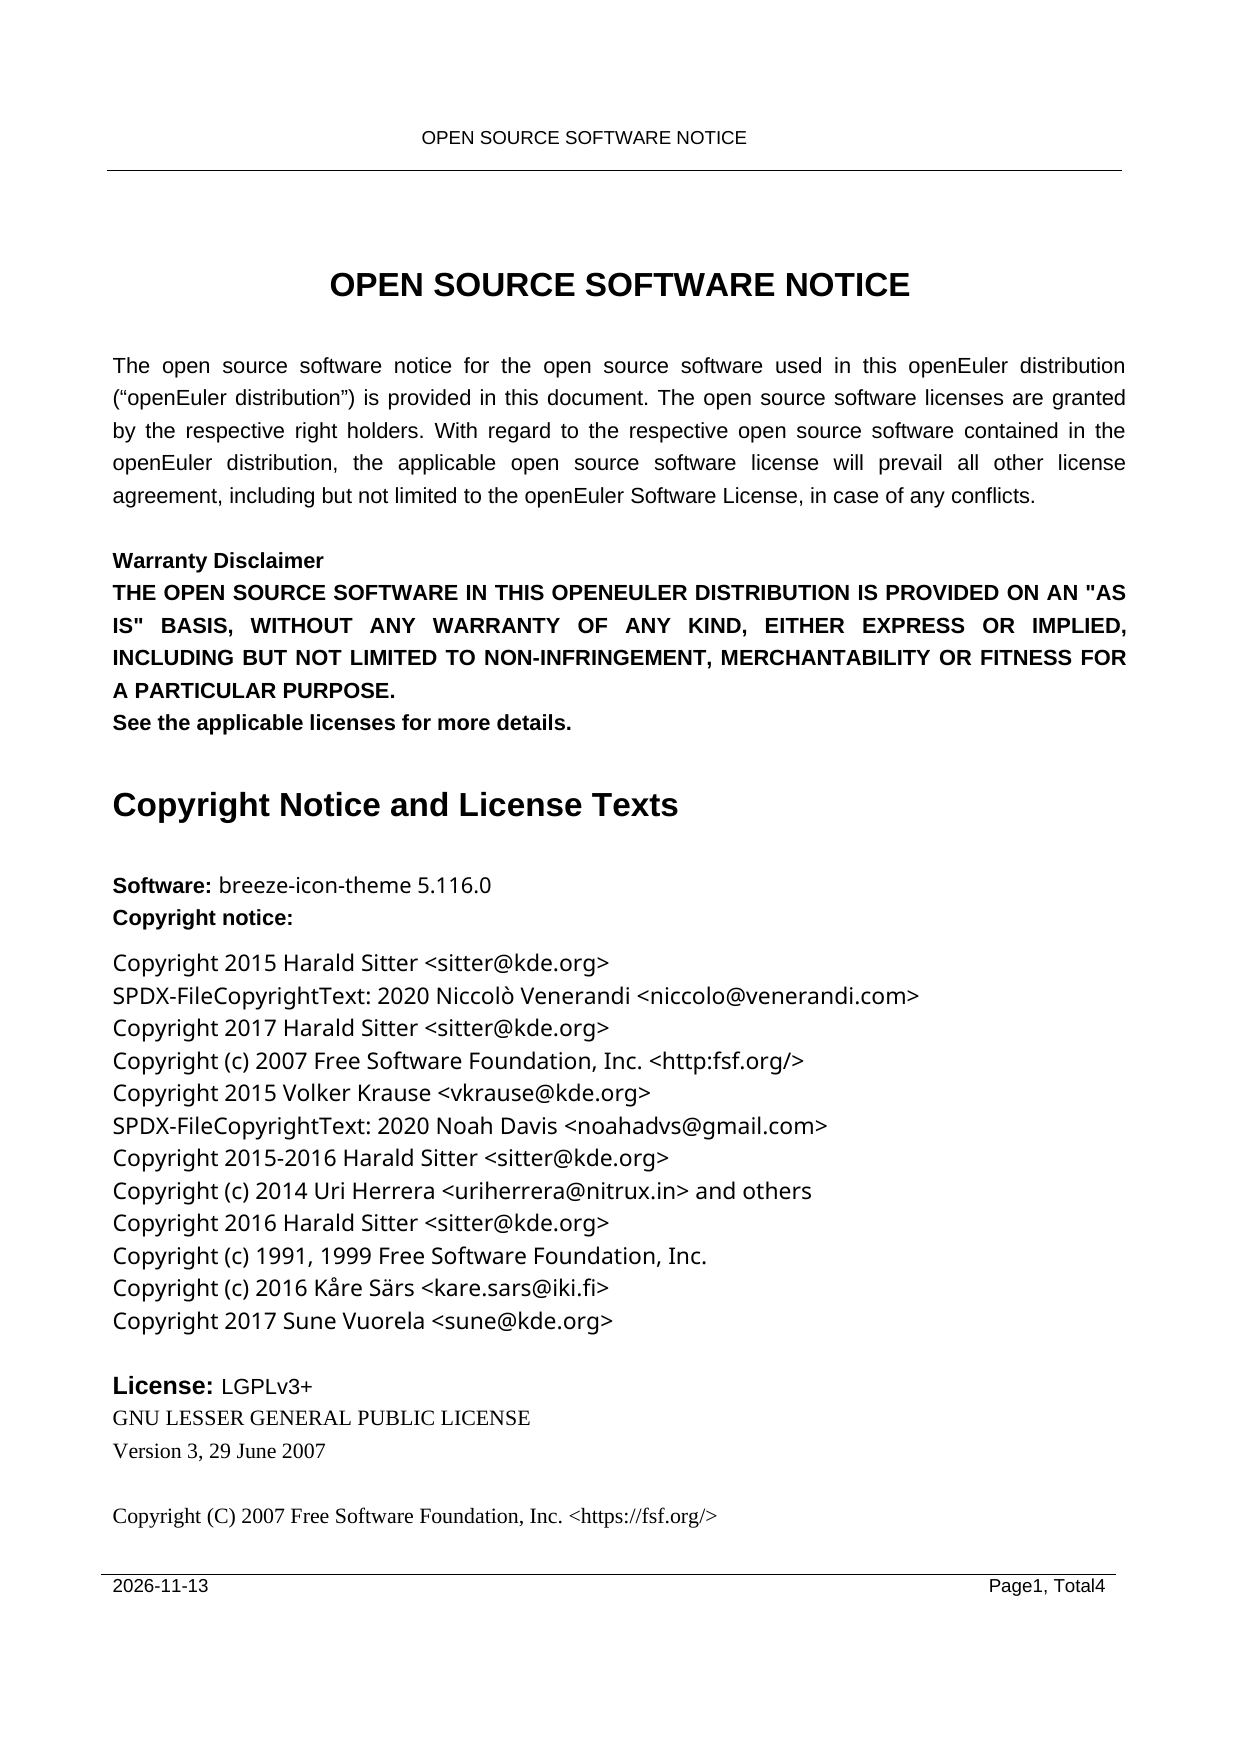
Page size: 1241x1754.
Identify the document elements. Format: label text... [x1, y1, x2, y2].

title Software: breeze-icon-theme 5.116.0 [112, 869, 1128, 901]
text License: LGPLv3+ [112, 1369, 1128, 1402]
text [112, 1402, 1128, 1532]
text Copyright Notice and License Texts [112, 771, 1128, 836]
text OPEN SOURCE SOFTWARE NOTICE [112, 251, 1128, 316]
text THE OPEN SOURCE SOFTWARE IN THIS OPENEULER DISTRIBUTION IS PROVIDED ON AN "AS IS" BASIS, WITHOUT ANY WARRANTY OF ANY KIND, EITHER EXPRESS OR IMPLIED, INCLUDING BUT NOT LIMITED TO NON-INFRINGEMENT, MERCHANTABILITY OR FITNESS FOR A PARTICULAR PURPOSE. See the applicable licenses for more details. [112, 576, 1128, 739]
text Copyright 2015 Harald Sitter <sitter@kde.org> SPDX-FileCopyrightText: 2020 Niccolò Venerandi <niccolo@venerandi.com> Copyright 2017 Harald Sitter <sitter@kde.org> Copyright (c) 2007 Free Software Foundation, Inc. <http:fsf.org/> Copyright 2015 Volker Krause <vkrause@kde.org> SPDX-FileCopyrightText: 2020 Noah Davis <noahadvs@gmail.com> Copyright 2015-2016 Harald Sitter <sitter@kde.org> Copyright (c) 2014 Uri Herrera <uriherrera@nitrux.in> and others Copyright 2016 Harald Sitter <sitter@kde.org> Copyright (c) 1991, 1999 Free Software Foundation, Inc. Copyright (c) 2016 Kåre Särs <kare.sars@iki.fi> Copyright 2017 Sune Vuorela <sune@kde.org> [112, 947, 1128, 1369]
text The open source software notice for the open source software used in this openEuler distribution (“openEuler distribution”) is provided in this document. The open source software licenses are granted by the respective right holders. With regard to the respective open source software contained in the openEuler distribution, the applicable open source software license will prevail all other license agreement, including but not limited to the openEuler Software License, in case of any conflicts. [112, 349, 1128, 511]
text Warranty Disclaimer [112, 544, 1128, 576]
text Copyright notice: [112, 901, 1128, 934]
